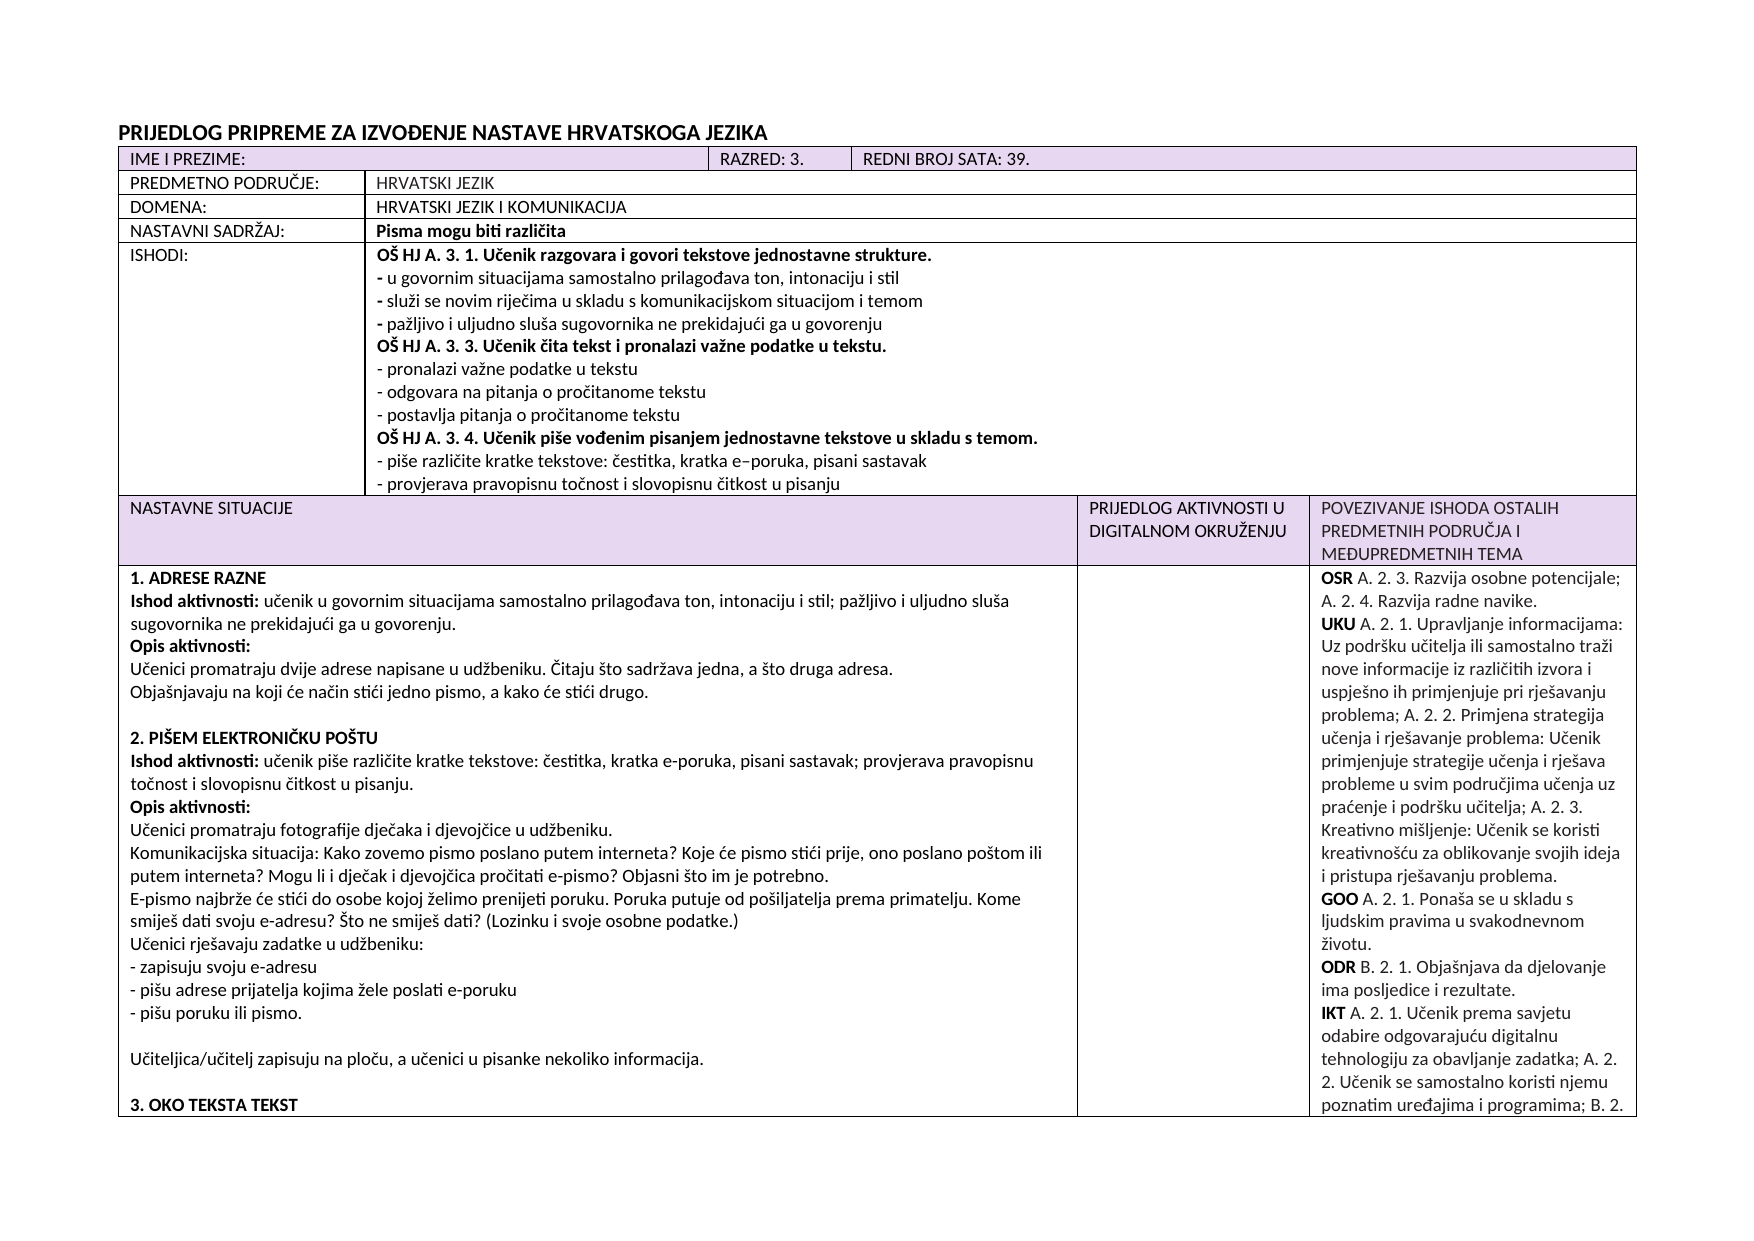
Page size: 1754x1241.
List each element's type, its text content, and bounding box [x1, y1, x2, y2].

table_header IME I PREZIME: [119, 147, 708, 170]
table_cell Pisma mogu biti različita [366, 219, 1636, 242]
table_cell PREDMETNO PODRUČJE: [119, 171, 364, 194]
table_cell HRVATSKI JEZIK [366, 171, 1636, 194]
table_cell NASTAVNI SADRŽAJ: [119, 219, 364, 242]
table_cell OŠ HJ A. 3. 1. Učenik razgovara i govori tekstove jednostavne strukture. - u govornim situacijama samostalno prilagođava ton, intonaciju i stil - služi se novim riječima u skladu s komunikacijskom situacijom i temom - pažljivo i uljudno sluša sugovornika ne prekidajući ga u govorenju OŠ HJ A. 3. 3. Učenik čita tekst i pronalazi važne podatke u tekstu. - pronalazi važne podatke u tekstu - odgovara na pitanja o pročitanome tekstu - postavlja pitanja o pročitanome tekstu OŠ HJ A. 3. 4. Učenik piše vođenim pisanjem jednostavne tekstove u skladu s temom. - piše različite kratke tekstove: čestitka, kratka e–poruka, pisani sastavak - provjerava pravopisnu točnost i slovopisnu čitkost u pisanju [366, 243, 1636, 495]
table_cell HRVATSKI JEZIK I KOMUNIKACIJA [366, 195, 1636, 218]
text PRIJEDLOG PRIPREME ZA IZVOĐENJE NASTAVE HRVATSKOGA JEZIKA [118, 118, 1636, 146]
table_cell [119, 566, 1077, 1116]
table_cell ISHODI: [119, 243, 364, 495]
table_header RAZRED: 3. [709, 147, 851, 170]
table_cell NASTAVNE SITUACIJE [119, 496, 1077, 565]
table_cell PRIJEDLOG AKTIVNOSTI U DIGITALNOM OKRUŽENJU [1078, 496, 1309, 565]
table_cell DOMENA: [119, 195, 364, 218]
table_cell [1078, 566, 1309, 1116]
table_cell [1310, 566, 1636, 1116]
table_cell POVEZIVANJE ISHODA OSTALIH PREDMETNIH PODRUČJA I MEĐUPREDMETNIH TEMA [1310, 496, 1636, 565]
table_header REDNI BROJ SATA: 39. [852, 147, 1636, 170]
